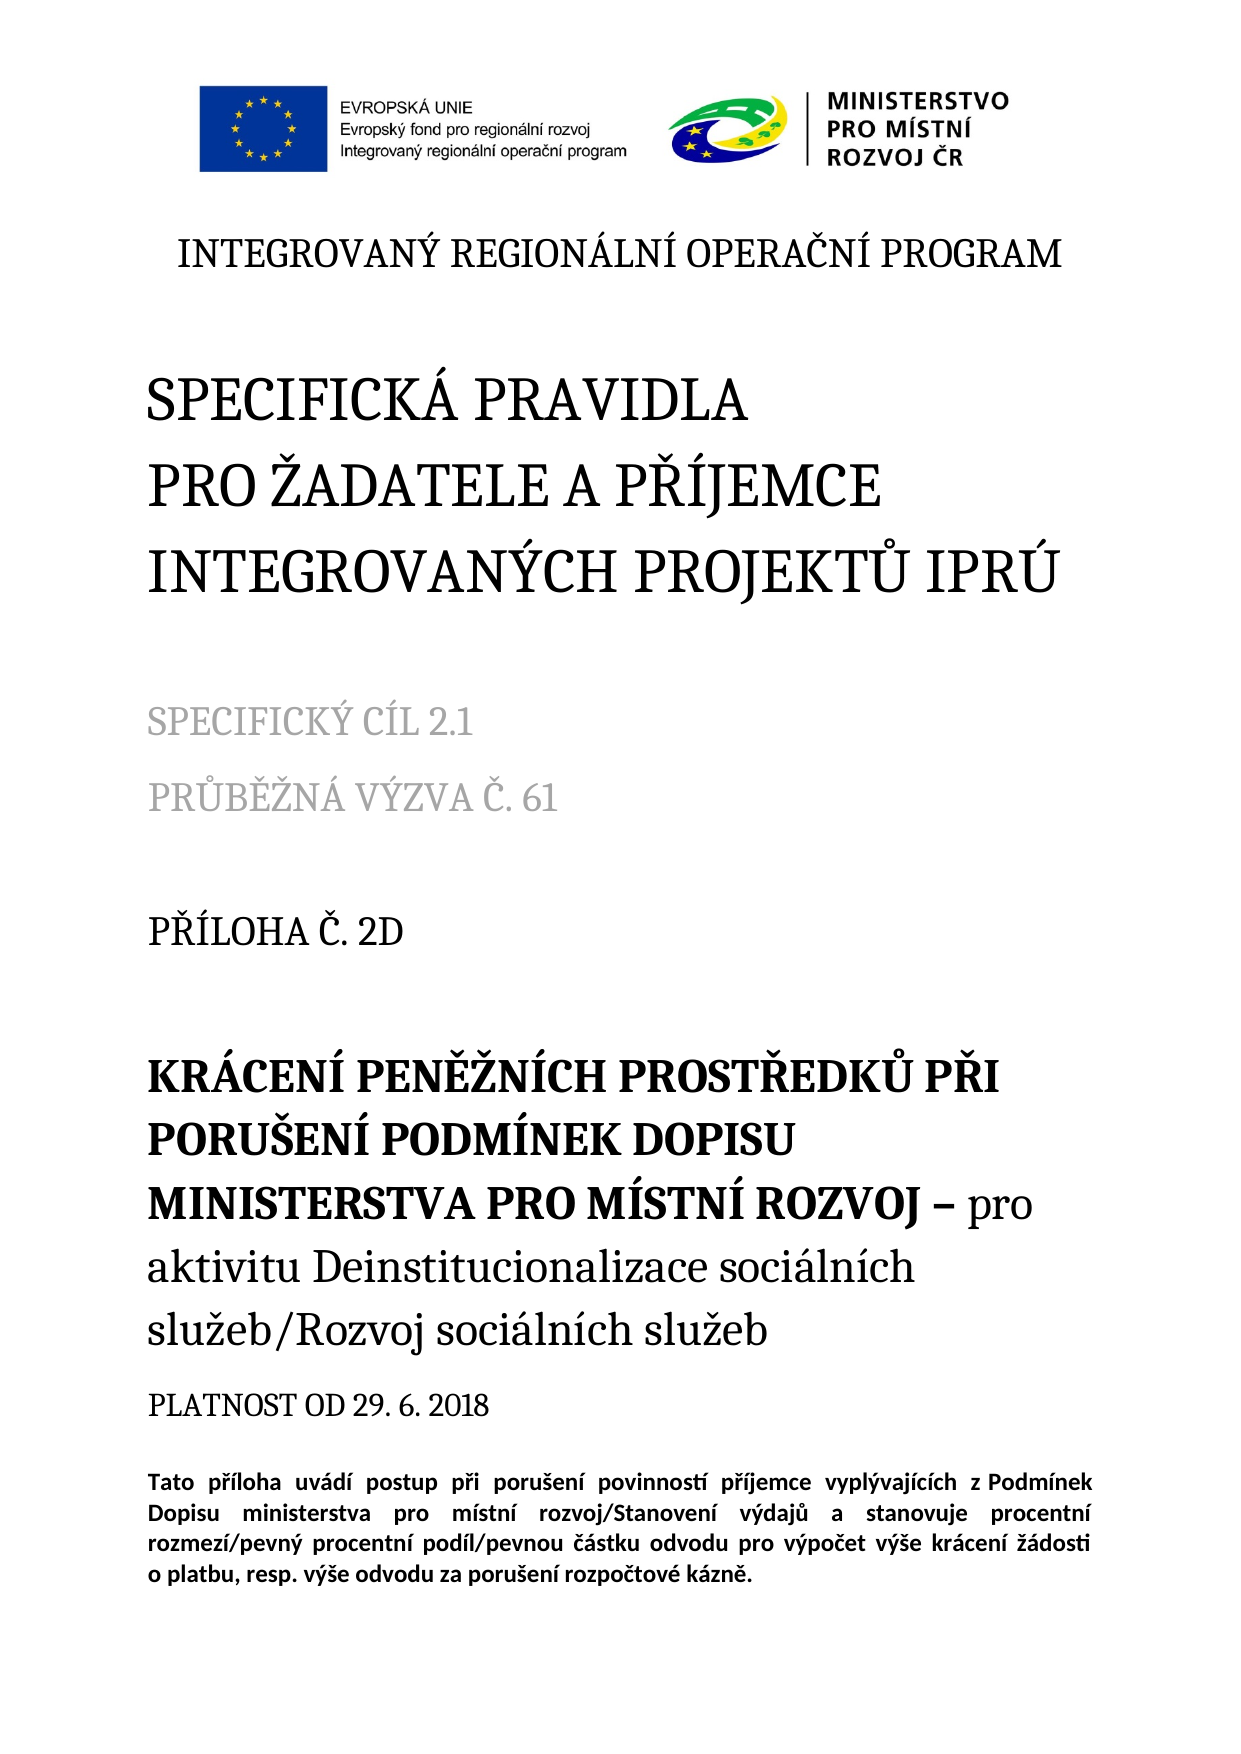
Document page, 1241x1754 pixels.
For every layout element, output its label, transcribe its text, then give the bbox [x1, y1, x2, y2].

text Tato příloha uvádí postup při porušení povinností příjemce vyplývajících z Podmínek Dopisu ministerstva pro místní rozvoj/Stanovení výdajů a stanovuje procentní rozmezí/pevný procentní podíl/pevnou částku odvodu pro výpočet výše krácení žádosti o platbu, resp. výše odvodu za porušení rozpočtové kázně. [148, 1466, 1092, 1588]
text PRO ŽADATELE A PŘÍJEMCE integrovaných projektŮ IPRÚ [148, 450, 1092, 608]
text krácení penĚžních prostředků při porušení podmínek dopisu ministerstva pro místní rozvoj – pro aktivitu Deinstitucionalizace sociálních služeb/Rozvoj sociálních služeb [148, 1049, 1092, 1358]
text PŘÍLOHA Č. 2D [148, 908, 1092, 956]
text INTEGROVANÝ REGIONÁLNÍ OPERAČNÍ PROGRAM [148, 230, 1092, 278]
text SPECIFICKÁ PRAVIDLA [148, 364, 1092, 436]
picture [171, 56, 1036, 200]
text PRŮBĚŽNÁ výzva č. 61 [148, 774, 1092, 822]
text pLATNOST OD 29. 6. 2018 [148, 1387, 1092, 1425]
text SPECIFICKÝ CÍL 2.1 [148, 698, 1092, 746]
